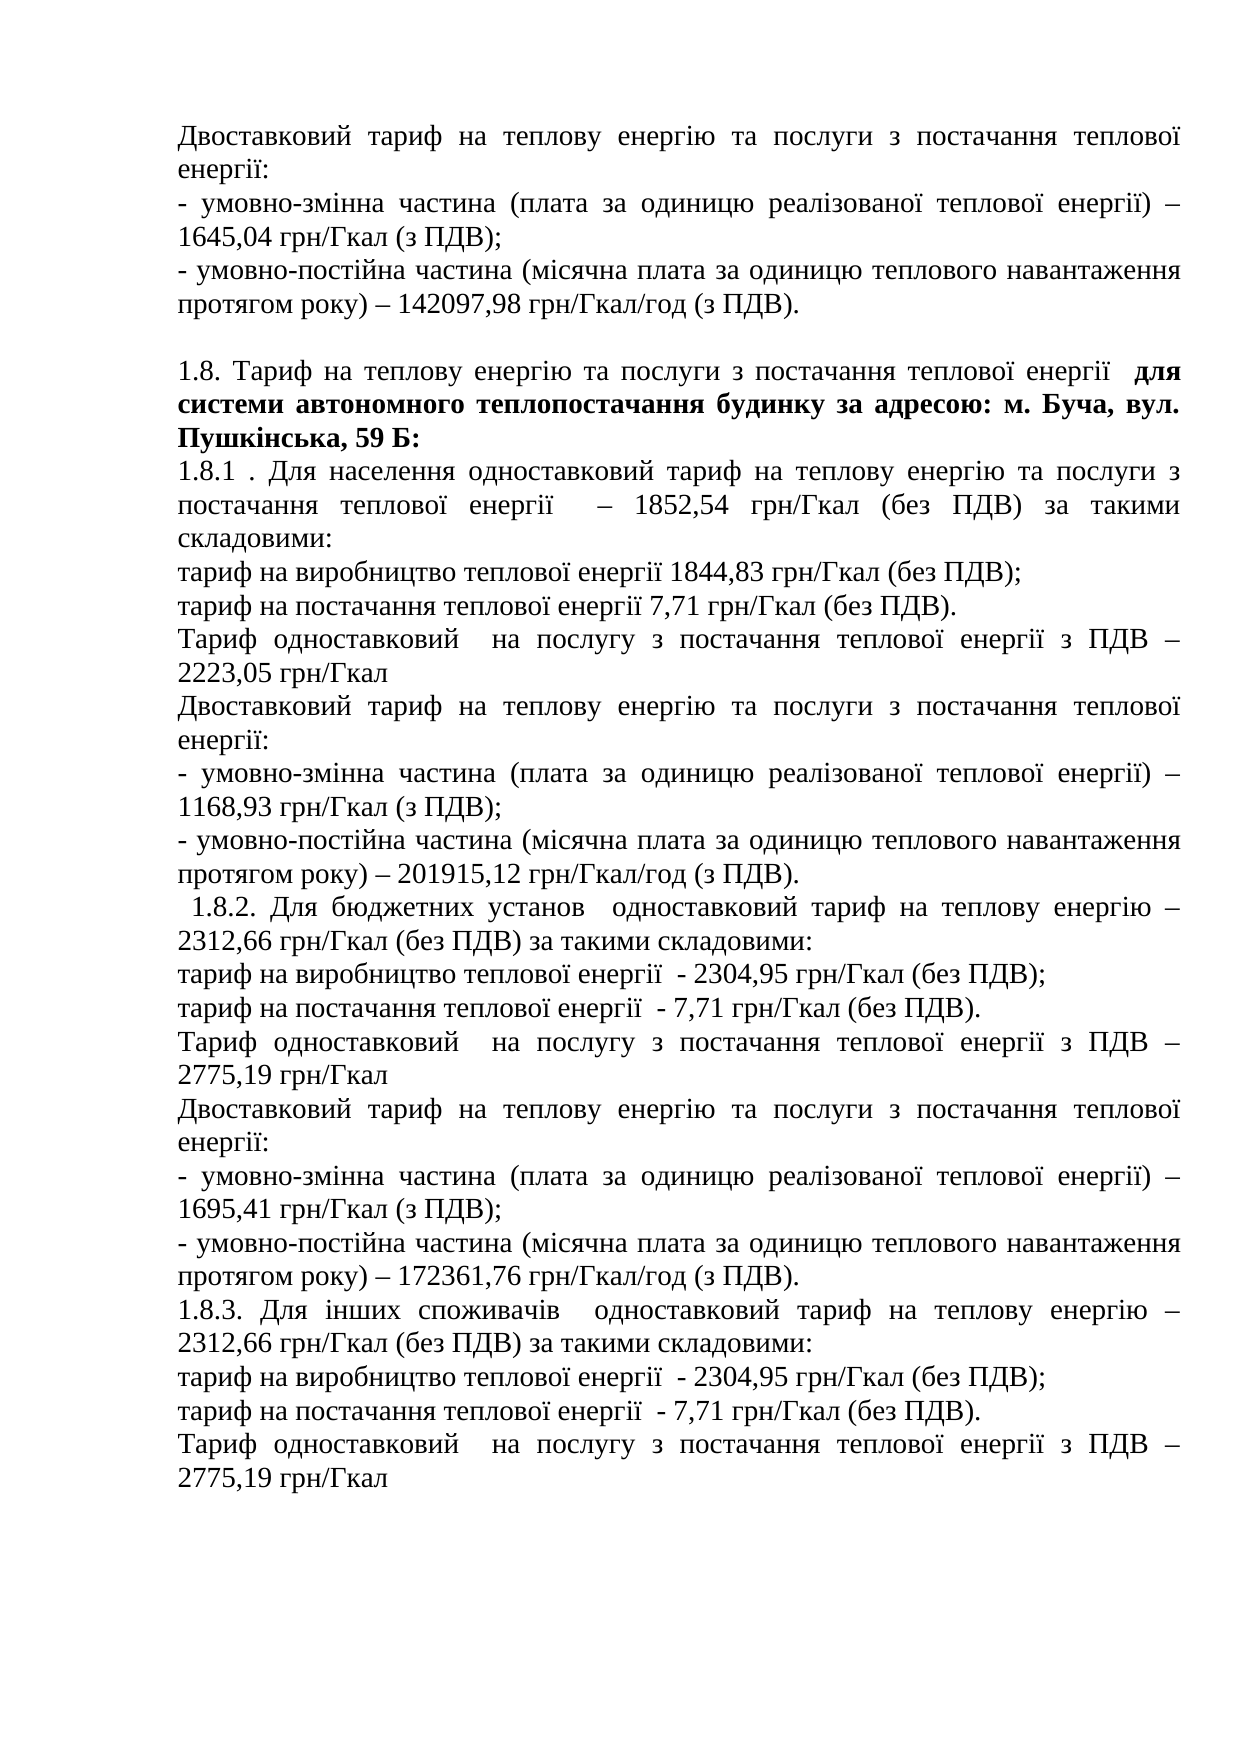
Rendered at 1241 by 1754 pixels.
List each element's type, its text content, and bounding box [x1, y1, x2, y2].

text - умовно-змінна частина (плата за одиницю реалізованої теплової енергії) – 1695,41 грн/Гкал (з ПДВ); [177, 1158, 1181, 1225]
text Тариф одноставковий на послугу з постачання теплової енергії з ПДВ – 2775,19 грн/Гкал [177, 1024, 1181, 1091]
text - умовно-змінна частина (плата за одиницю реалізованої теплової енергії) – 1168,93 грн/Гкал (з ПДВ); [177, 755, 1181, 822]
text тариф на виробництво теплової енергії 1844,83 грн/Гкал (без ПДВ); [177, 554, 1181, 588]
text Тариф одноставковий на послугу з постачання теплової енергії з ПДВ – 2223,05 грн/Гкал [177, 621, 1181, 688]
text 1.8.3. Для інших споживачів одноставковий тариф на теплову енергію – 2312,66 грн/Гкал (без ПДВ) за такими складовими: [177, 1292, 1181, 1359]
text - умовно-постійна частина (місячна плата за одиницю теплового навантаження протягом року) – 201915,12 грн/Гкал/год (з ПДВ). [177, 822, 1181, 889]
text - умовно-постійна частина (місячна плата за одиницю теплового навантаження протягом року) – 172361,76 грн/Гкал/год (з ПДВ). [177, 1225, 1181, 1292]
text Двоставковий тариф на теплову енергію та послуги з постачання теплової енергії: [177, 118, 1181, 185]
text 1.8.1 . Для населення одноставковий тариф на теплову енергію та послуги з постачання теплової енергії – 1852,54 грн/Гкал (без ПДВ) за такими складовими: [177, 453, 1181, 554]
text Двоставковий тариф на теплову енергію та послуги з постачання теплової енергії: [177, 1091, 1181, 1158]
text тариф на постачання теплової енергії - 7,71 грн/Гкал (без ПДВ). [177, 1393, 1181, 1426]
text тариф на виробництво теплової енергії - 2304,95 грн/Гкал (без ПДВ); [177, 1359, 1181, 1393]
text тариф на виробництво теплової енергії - 2304,95 грн/Гкал (без ПДВ); [177, 957, 1181, 990]
text Двоставковий тариф на теплову енергію та послуги з постачання теплової енергії: [177, 688, 1181, 755]
text тариф на постачання теплової енергії - 7,71 грн/Гкал (без ПДВ). [177, 990, 1181, 1024]
text Тариф одноставковий на послугу з постачання теплової енергії з ПДВ – 2775,19 грн/Гкал [177, 1426, 1181, 1493]
text 1.8.2. Для бюджетних установ одноставковий тариф на теплову енергію – 2312,66 грн/Гкал (без ПДВ) за такими складовими: [177, 889, 1181, 957]
text 1.8. Тариф на теплову енергію та послуги з постачання теплової енергії для системи автономного теплопостачання будинку за адресою: м. Буча, вул. Пушкінська, 59 Б: [177, 353, 1181, 453]
text тариф на постачання теплової енергії 7,71 грн/Гкал (без ПДВ). [177, 588, 1181, 621]
text - умовно-постійна частина (місячна плата за одиницю теплового навантаження протягом року) – 142097,98 грн/Гкал/год (з ПДВ). [177, 252, 1181, 319]
text - умовно-змінна частина (плата за одиницю реалізованої теплової енергії) – 1645,04 грн/Гкал (з ПДВ); [177, 185, 1181, 252]
